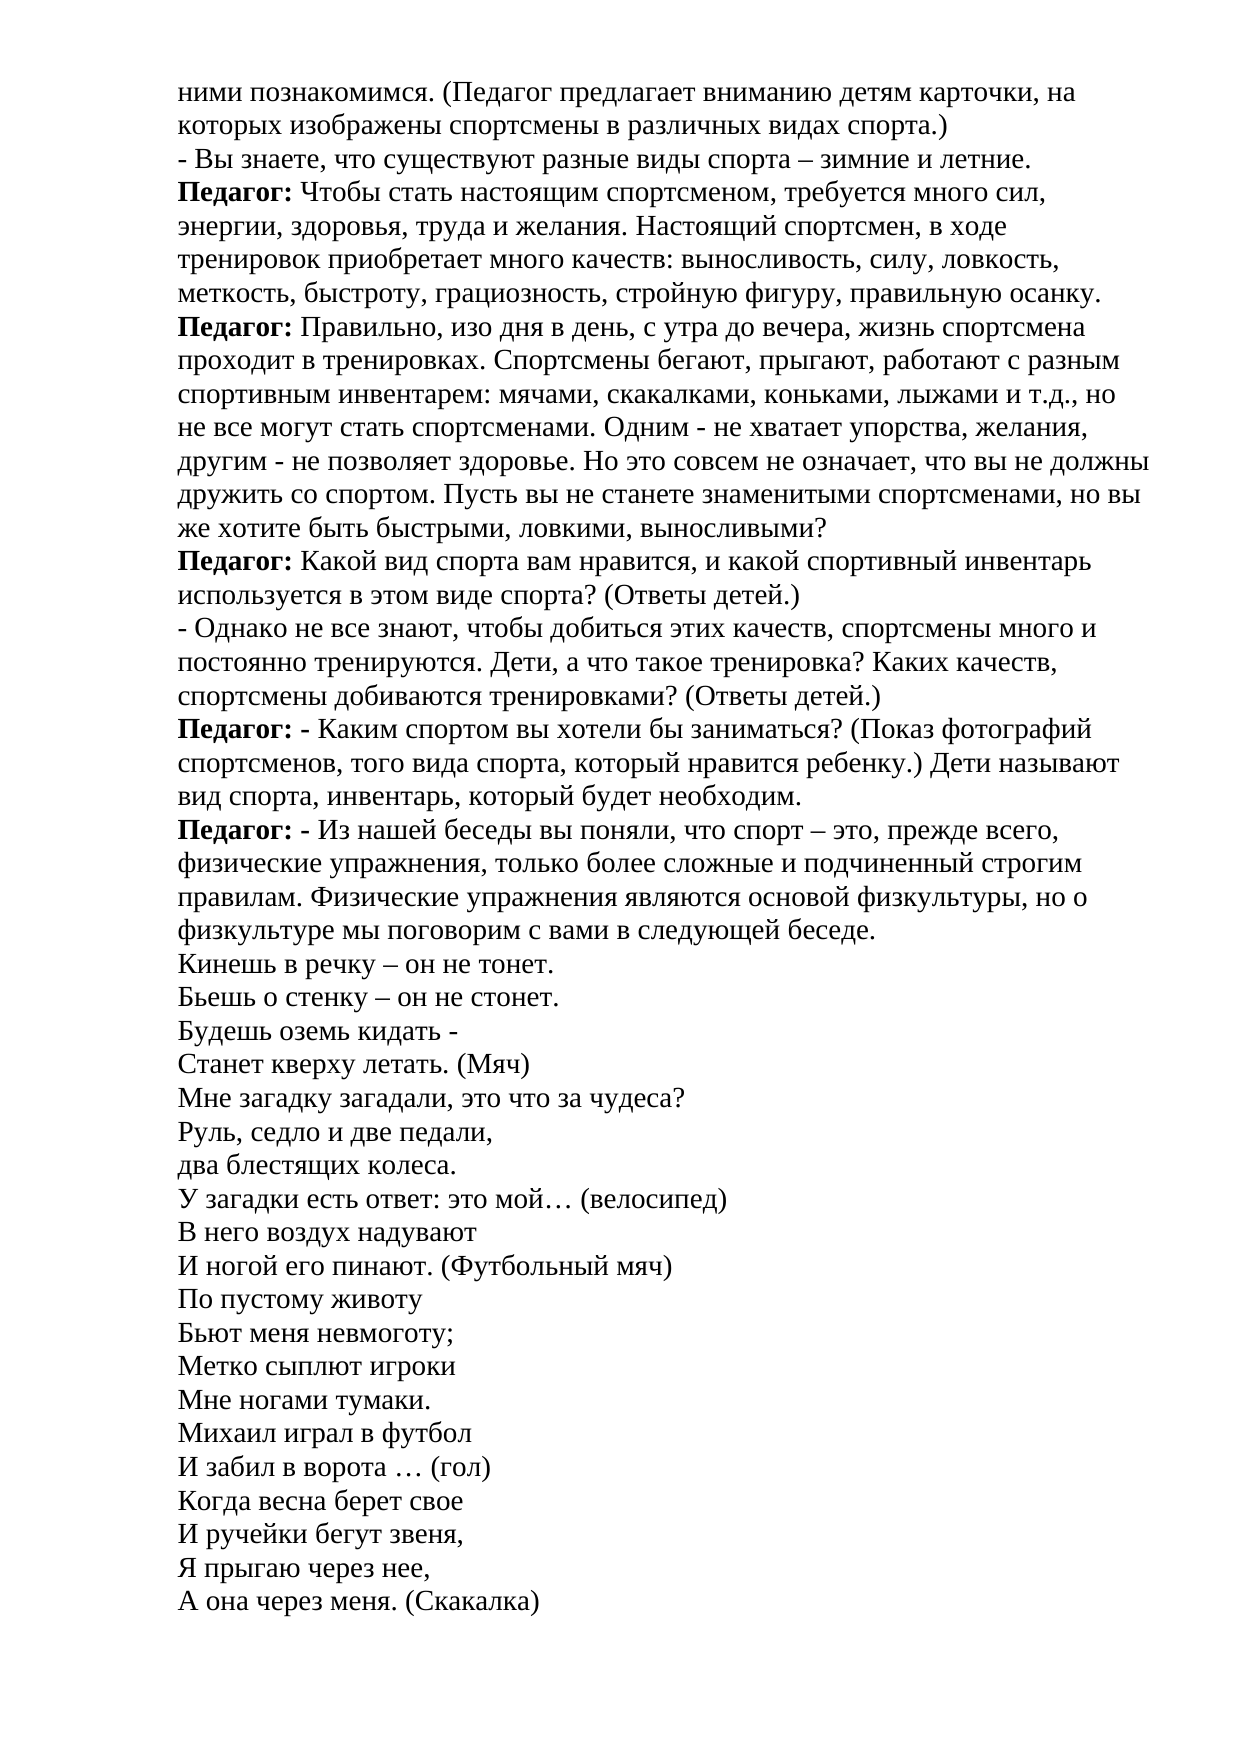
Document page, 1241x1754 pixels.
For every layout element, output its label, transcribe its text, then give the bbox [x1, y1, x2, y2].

text Мне загадку загадали, это что за чудеса? [177, 1080, 1152, 1114]
text Бьют меня невмоготу; [177, 1315, 1152, 1348]
text Станет кверху летать. (Мяч) [177, 1047, 1152, 1080]
text Бьешь о стенку – он не стонет. [177, 979, 1152, 1013]
text А она через меня. (Скакалка) [177, 1583, 1152, 1617]
text Руль, седло и две педали, [177, 1114, 1152, 1147]
text Я прыгаю через нее, [177, 1550, 1152, 1583]
text Педагог: Чтобы стать настоящим спортсменом, требуется много сил, энергии, здоровья, труда и желания. Настоящий спортсмен, в ходе тренировок приобретает много качеств: выносливость, силу, ловкость, меткость, быстроту, грациозность, стройную фигуру, правильную осанку. [177, 174, 1152, 309]
text - Вы знаете, что существуют разные виды спорта – зимние и летние. [177, 141, 1152, 174]
text Педагог: - Из нашей беседы вы поняли, что спорт – это, прежде всего, физические упражнения, только более сложные и подчиненный строгим правилам. Физические упражнения являются основой физкультуры, но о физкультуре мы поговорим с вами в следующей беседе. [177, 812, 1152, 946]
text Мне ногами тумаки. [177, 1382, 1152, 1416]
text Педагог: Правильно, изо дня в день, с утра до вечера, жизнь спортсмена проходит в тренировках. Спортсмены бегают, прыгают, работают с разным спортивным инвентарем: мячами, скакалками, коньками, лыжами и т.д., но не все могут стать спортсменами. Одним - не хватает упорства, желания, другим - не позволяет здоровье. Но это совсем не означает, что вы не должны дружить со спортом. Пусть вы не станете знаменитыми спортсменами, но вы же хотите быть быстрыми, ловкими, выносливыми? [177, 309, 1152, 543]
text По пустому животу [177, 1281, 1152, 1315]
text И забил в ворота … (гол) [177, 1449, 1152, 1483]
text Кинешь в речку – он не тонет. [177, 946, 1152, 979]
text Будешь оземь кидать - [177, 1013, 1152, 1047]
text Метко сыплют игроки [177, 1348, 1152, 1382]
text Педагог: Какой вид спорта вам нравится, и какой спортивный инвентарь используется в этом виде спорта? (Ответы детей.) [177, 543, 1152, 611]
text У загадки есть ответ: это мой… (велосипед) [177, 1181, 1152, 1214]
text Педагог: - Каким спортом вы хотели бы заниматься? (Показ фотографий спортсменов, того вида спорта, который нравится ребенку.) Дети называют вид спорта, инвентарь, который будет необходим. [177, 711, 1152, 812]
text два блестящих колеса. [177, 1147, 1152, 1181]
text В него воздух надувают [177, 1214, 1152, 1248]
text И ногой его пинают. (Футбольный мяч) [177, 1248, 1152, 1281]
text - Однако не все знают, чтобы добиться этих качеств, спортсмены много и постоянно тренируются. Дети, а что такое тренировка? Каких качеств, спортсмены добиваются тренировками? (Ответы детей.) [177, 611, 1152, 711]
text Когда весна берет свое [177, 1483, 1152, 1516]
text Михаил играл в футбол [177, 1416, 1152, 1449]
text И ручейки бегут звеня, [177, 1516, 1152, 1550]
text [177, 74, 1152, 141]
